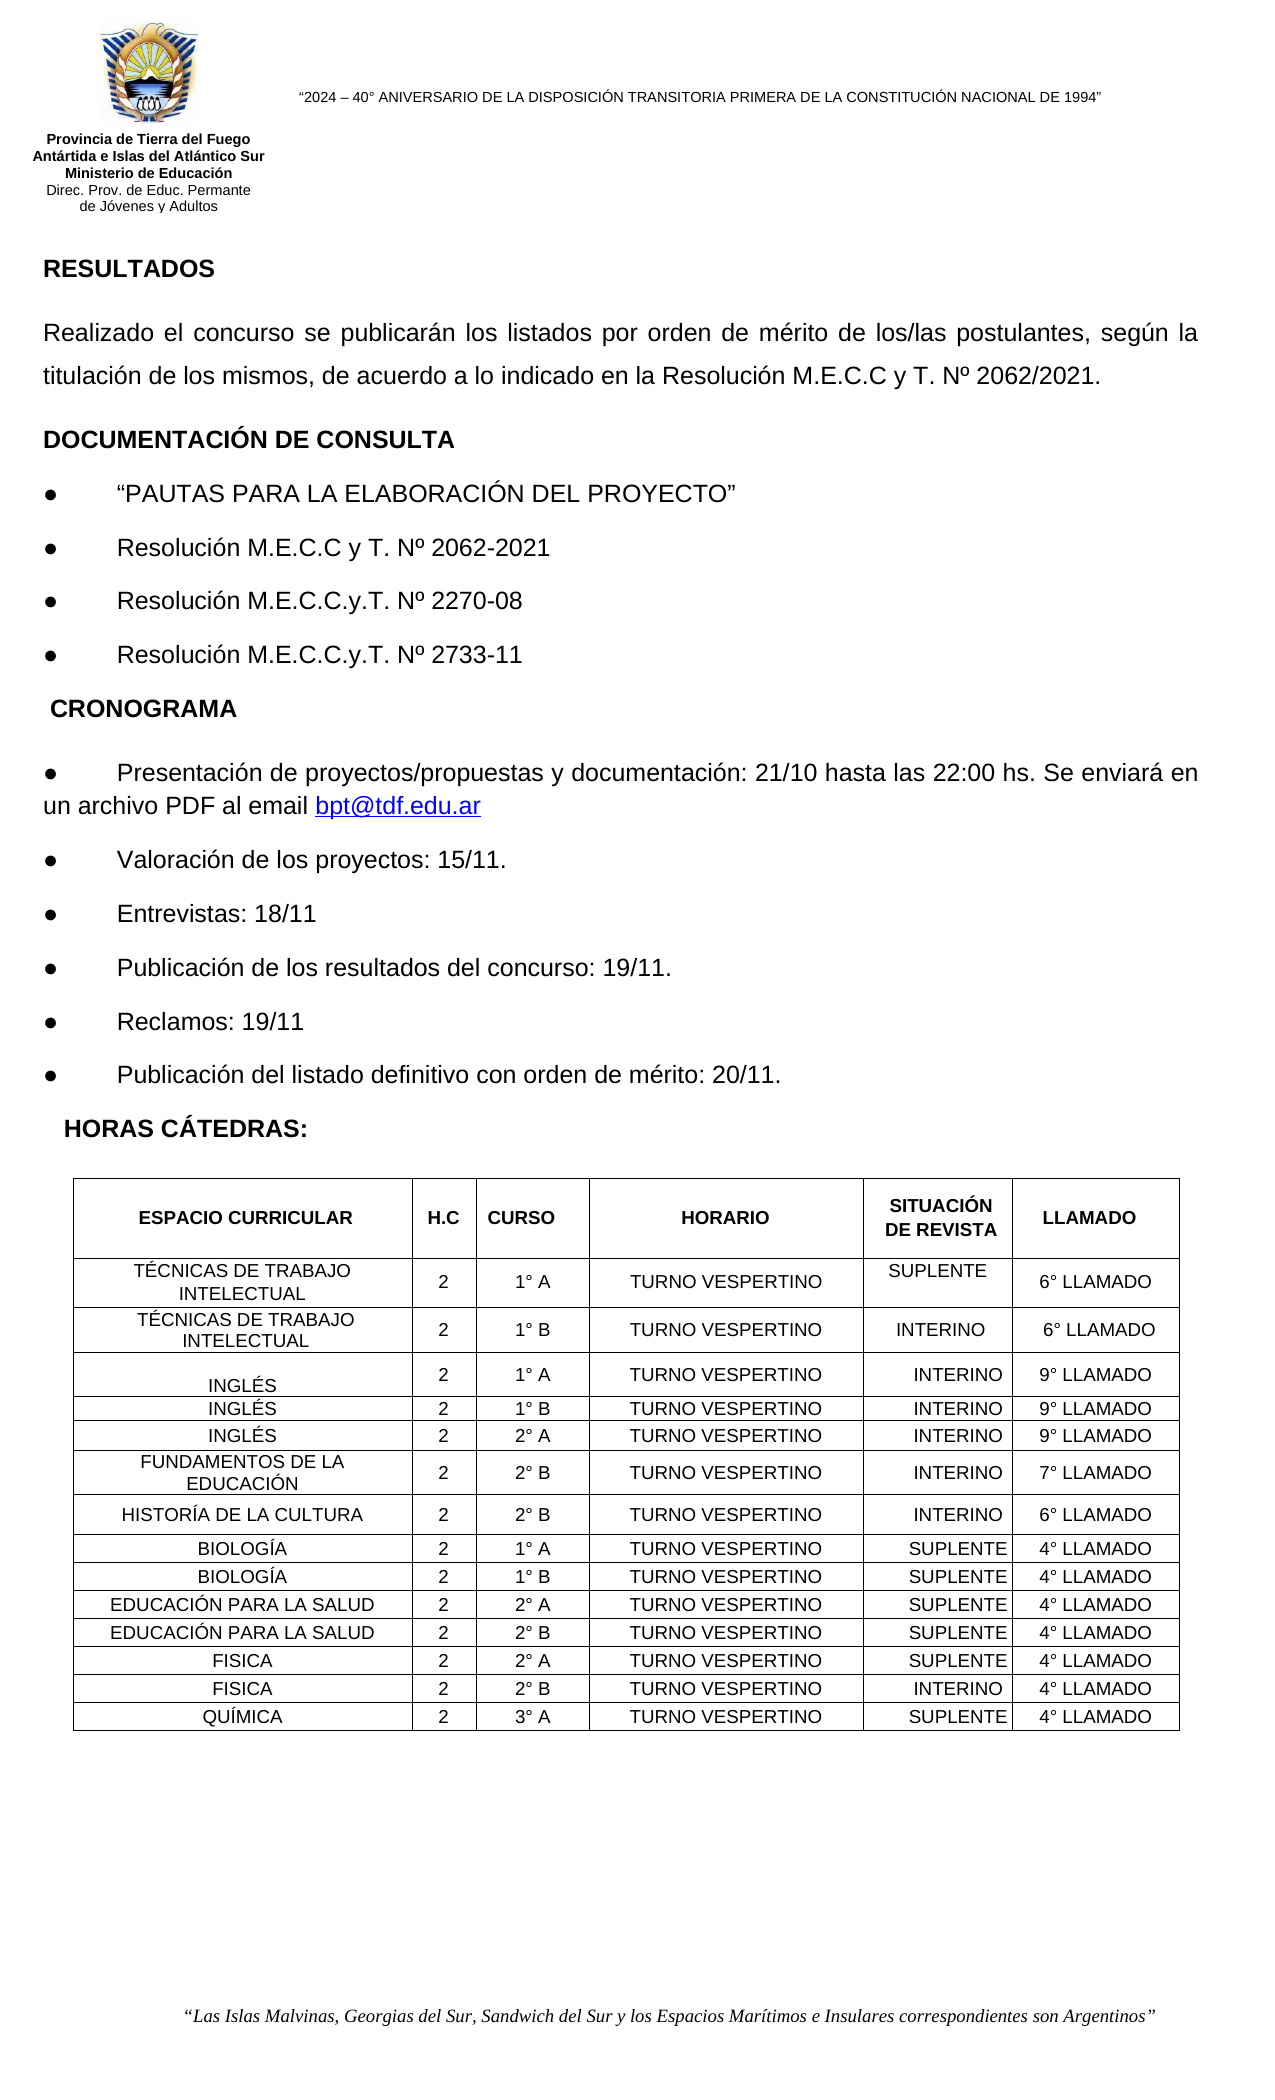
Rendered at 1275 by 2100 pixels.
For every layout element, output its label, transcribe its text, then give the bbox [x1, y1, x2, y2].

table_cell 2° B [477, 1619, 589, 1646]
table_cell 2 [413, 1675, 476, 1702]
table_cell BIOLOGÍA [74, 1535, 412, 1561]
table_cell SUPLENTE [864, 1647, 1012, 1674]
table_cell FUNDAMENTOS DE LA EDUCACIÓN [74, 1451, 412, 1494]
table_cell TURNO VESPERTINO [590, 1675, 863, 1702]
text DOCUMENTACIÓN DE CONSULTA [43, 425, 1200, 454]
table_cell 2 [413, 1421, 476, 1450]
table_cell 9° LLAMADO [1013, 1397, 1179, 1420]
table_cell TÉCNICAS DE TRABAJO INTELECTUAL [74, 1259, 412, 1307]
table_cell 4° LLAMADO [1013, 1591, 1179, 1618]
table_cell 4° LLAMADO [1013, 1675, 1179, 1702]
table_header LLAMADO [1013, 1179, 1179, 1258]
table_cell TURNO VESPERTINO [590, 1451, 863, 1494]
text ● Entrevistas: 18/11 [43, 899, 1200, 928]
table_cell 2 [413, 1535, 476, 1561]
table_cell INTERINO [864, 1397, 1012, 1420]
text ● Publicación del listado definitivo con orden de mérito: 20/11. [43, 1061, 1200, 1089]
table_cell TURNO VESPERTINO [590, 1495, 863, 1534]
table_cell TÉCNICAS DE TRABAJO INTELECTUAL [74, 1308, 412, 1352]
table_cell 7° LLAMADO [1013, 1451, 1179, 1494]
table_header HORARIO [590, 1179, 863, 1258]
table_cell SUPLENTE [864, 1259, 1012, 1307]
text ● “PAUTAS PARA LA ELABORACIÓN DEL PROYECTO” [43, 479, 1200, 508]
table_cell EDUCACIÓN PARA LA SALUD [74, 1619, 412, 1646]
table_cell 2° A [477, 1647, 589, 1674]
table_cell 4° LLAMADO [1013, 1563, 1179, 1589]
table_cell 2 [413, 1259, 476, 1307]
table_cell FISICA [74, 1647, 412, 1674]
table_cell 4° LLAMADO [1013, 1647, 1179, 1674]
table_cell 6° LLAMADO [1013, 1495, 1179, 1534]
table_cell INTERINO [864, 1495, 1012, 1534]
table_cell INTERINO [864, 1353, 1012, 1396]
text RESULTADOS [43, 254, 1200, 283]
picture [99, 21, 199, 124]
table_cell 2° A [477, 1591, 589, 1618]
text ● Resolución M.E.C.C y T. Nº 2062-2021 [43, 533, 1200, 561]
table_cell 2 [413, 1353, 476, 1396]
table_cell SUPLENTE [864, 1619, 1012, 1646]
table_cell 4° LLAMADO [1013, 1703, 1179, 1730]
table_cell HISTORÍA DE LA CULTURA [74, 1495, 412, 1534]
table_cell 2° B [477, 1451, 589, 1494]
text ● Presentación de proyectos/propuestas y documentación: 21/10 hasta las 22:00 hs. Se enviará en un archivo PDF al email bpt@tdf.edu.ar [43, 758, 1200, 820]
table_cell TURNO VESPERTINO [590, 1703, 863, 1730]
table_cell 1° B [477, 1563, 589, 1589]
table_cell TURNO VESPERTINO [590, 1591, 863, 1618]
table_cell TURNO VESPERTINO [590, 1619, 863, 1646]
table_cell INTERINO [864, 1421, 1012, 1450]
table_cell 2 [413, 1451, 476, 1494]
table_cell INGLÉS [74, 1421, 412, 1450]
table_cell TURNO VESPERTINO [590, 1535, 863, 1561]
table_cell TURNO VESPERTINO [590, 1397, 863, 1420]
table_cell 2° B [477, 1675, 589, 1702]
table_cell 4° LLAMADO [1013, 1535, 1179, 1561]
table_cell 4° LLAMADO [1013, 1619, 1179, 1646]
table_cell TURNO VESPERTINO [590, 1308, 863, 1352]
text ● Valoración de los proyectos: 15/11. [43, 845, 1200, 874]
table_cell TURNO VESPERTINO [590, 1647, 863, 1674]
text ● Reclamos: 19/11 [43, 1007, 1200, 1035]
text ● Publicación de los resultados del concurso: 19/11. [43, 953, 1200, 982]
table_cell 1° A [477, 1259, 589, 1307]
table_cell 2 [413, 1563, 476, 1589]
table_header SITUACIÓN DE REVISTA [864, 1179, 1012, 1258]
table_cell 2 [413, 1647, 476, 1674]
table_cell 2 [413, 1308, 476, 1352]
table_cell 6° LLAMADO [1013, 1308, 1179, 1352]
table_cell 1° B [477, 1397, 589, 1420]
table_header CURSO [477, 1179, 589, 1258]
table_cell 2 [413, 1495, 476, 1534]
table_cell FISICA [74, 1675, 412, 1702]
table_cell INGLÉS [74, 1397, 412, 1420]
table_cell EDUCACIÓN PARA LA SALUD [74, 1591, 412, 1618]
table_cell 2 [413, 1591, 476, 1618]
text Realizado el concurso se publicarán los listados por orden de mérito de los/las postulantes, según la titulación de los mismos, de acuerdo a lo indicado en la Resolución M.E.C.C y T. Nº 2062/2021. [43, 318, 1200, 390]
table_cell INTERINO [864, 1675, 1012, 1702]
table_cell QUÍMICA [74, 1703, 412, 1730]
table_header H.C [413, 1179, 476, 1258]
table_cell SUPLENTE [864, 1563, 1012, 1589]
table_cell SUPLENTE [864, 1591, 1012, 1618]
table_cell 1° A [477, 1535, 589, 1561]
table_cell INTERINO [864, 1451, 1012, 1494]
table_cell TURNO VESPERTINO [590, 1353, 863, 1396]
table_cell 1° B [477, 1308, 589, 1352]
table_header ESPACIO CURRICULAR [74, 1179, 412, 1258]
table_cell INGLÉS [74, 1353, 412, 1396]
table_cell 6° LLAMADO [1013, 1259, 1179, 1307]
table_cell SUPLENTE [864, 1535, 1012, 1561]
text ● Resolución M.E.C.C.y.T. Nº 2733-11 [43, 640, 1200, 669]
table_cell INTERINO [864, 1308, 1012, 1352]
text CRONOGRAMA [43, 694, 1200, 723]
table_cell 3° A [477, 1703, 589, 1730]
table_cell TURNO VESPERTINO [590, 1563, 863, 1589]
table_cell 2° B [477, 1495, 589, 1534]
table_cell 1° A [477, 1353, 589, 1396]
table_cell 9° LLAMADO [1013, 1353, 1179, 1396]
text HORAS CÁTEDRAS: [43, 1114, 1200, 1143]
table_cell 2 [413, 1619, 476, 1646]
table_cell 2 [413, 1397, 476, 1420]
table_cell 2 [413, 1703, 476, 1730]
table_cell BIOLOGÍA [74, 1563, 412, 1589]
text ● Resolución M.E.C.C.y.T. Nº 2270-08 [43, 587, 1200, 615]
table_cell TURNO VESPERTINO [590, 1259, 863, 1307]
table_cell SUPLENTE [864, 1703, 1012, 1730]
table_cell TURNO VESPERTINO [590, 1421, 863, 1450]
table_cell 9° LLAMADO [1013, 1421, 1179, 1450]
table_cell 2° A [477, 1421, 589, 1450]
